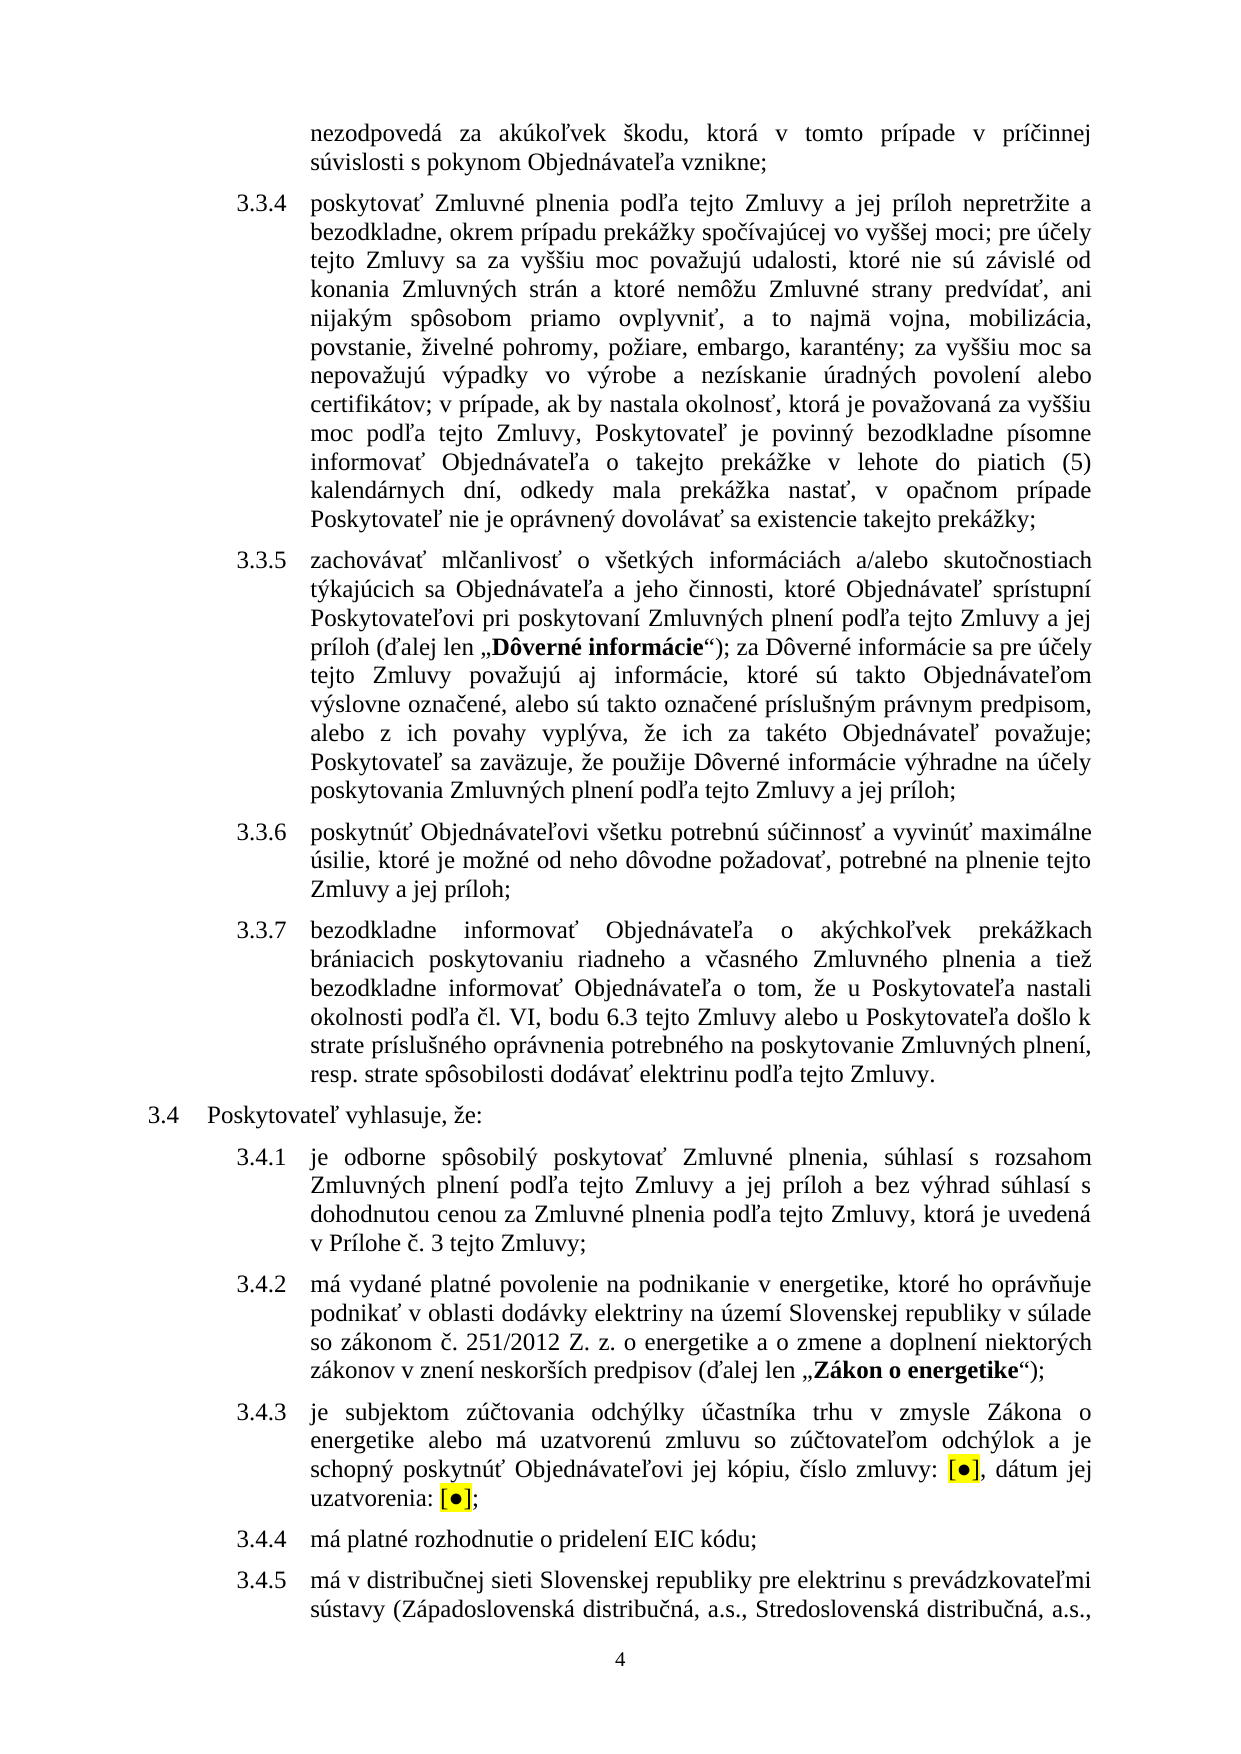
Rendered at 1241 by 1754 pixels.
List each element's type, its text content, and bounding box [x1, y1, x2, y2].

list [236, 1566, 1092, 1623]
list poskytnúť Objednávateľovi všetku potrebnú súčinnosť a vyvinúť maximálne úsilie, ktoré je možné od neho dôvodne požadovať, potrebné na plnenie tejto Zmluvy a jej príloh; [236, 817, 1092, 903]
list zachovávať mlčanlivosť o všetkých informáciách a/alebo skutočnostiach týkajúcich sa Objednávateľa a jeho činnosti, ktoré Objednávateľ sprístupní Poskytovateľovi pri poskytovaní Zmluvných plnení podľa tejto Zmluvy a jej príloh (ďalej len „Dôverné informácie“); za Dôverné informácie sa pre účely tejto Zmluvy považujú aj informácie, ktoré sú takto Objednávateľom výslovne označené, alebo sú takto označené príslušným právnym predpisom, alebo z ich povahy vyplýva, že ich za takéto Objednávateľ považuje; Poskytovateľ sa zaväzuje, že použije Dôverné informácie výhradne na účely poskytovania Zmluvných plnení podľa tejto Zmluvy a jej príloh; [236, 546, 1092, 804]
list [236, 118, 1092, 176]
list má platné rozhodnutie o pridelení EIC kódu; [236, 1524, 1092, 1553]
list má vydané platné povolenie na podnikanie v energetike, ktoré ho oprávňuje podnikať v oblasti dodávky elektriny na území Slovenskej republiky v súlade so zákonom č. 251/2012 Z. z. o energetike a o zmene a doplnení niektorých zákonov v znení neskorších predpisov (ďalej len „Zákon o energetike“); [236, 1269, 1092, 1384]
list je odborne spôsobilý poskytovať Zmluvné plnenia, súhlasí s rozsahom Zmluvných plnení podľa tejto Zmluvy a jej príloh a bez výhrad súhlasí s dohodnutou cenou za Zmluvné plnenia podľa tejto Zmluvy, ktorá je uvedená v Prílohe č. 3 tejto Zmluvy; [236, 1142, 1092, 1257]
list je subjektom zúčtovania odchýlky účastníka trhu v zmysle Zákona o energetike alebo má uzatvorenú zmluvu so zúčtovateľom odchýlok a je schopný poskytnúť Objednávateľovi jej kópiu, číslo zmluvy: [●], dátum jej uzatvorenia: [●]; [236, 1397, 1092, 1512]
list poskytovať Zmluvné plnenia podľa tejto Zmluvy a jej príloh nepretržite a bezodkladne, okrem prípadu prekážky spočívajúcej vo vyššej moci; pre účely tejto Zmluvy sa za vyššiu moc považujú udalosti, ktoré nie sú závislé od konania Zmluvných strán a ktoré nemôžu Zmluvné strany predvídať, ani nijakým spôsobom priamo ovplyvniť, a to najmä vojna, mobilizácia, povstanie, živelné pohromy, požiare, embargo, karantény; za vyššiu moc sa nepovažujú výpadky vo výrobe a nezískanie úradných povolení alebo certifikátov; v prípade, ak by nastala okolnosť, ktorá je považovaná za vyššiu moc podľa tejto Zmluvy, Poskytovateľ je povinný bezodkladne písomne informovať Objednávateľa o takejto prekážke v lehote do piatich (5) kalendárnych dní, odkedy mala prekážka nastať, v opačnom prípade Poskytovateľ nie je oprávnený dovolávať sa existencie takejto prekážky; [236, 188, 1092, 533]
list Poskytovateľ vyhlasuje, že: [148, 1101, 1092, 1129]
list bezodkladne informovať Objednávateľa o akýchkoľvek prekážkach brániacich poskytovaniu riadneho a včasného Zmluvného plnenia a tiež bezodkladne informovať Objednávateľa o tom, že u Poskytovateľa nastali okolnosti podľa čl. VI, bodu 6.3 tejto Zmluvy alebo u Poskytovateľa došlo k strate príslušného oprávnenia potrebného na poskytovanie Zmluvných plnení, resp. strate spôsobilosti dodávať elektrinu podľa tejto Zmluvy. [236, 916, 1092, 1088]
